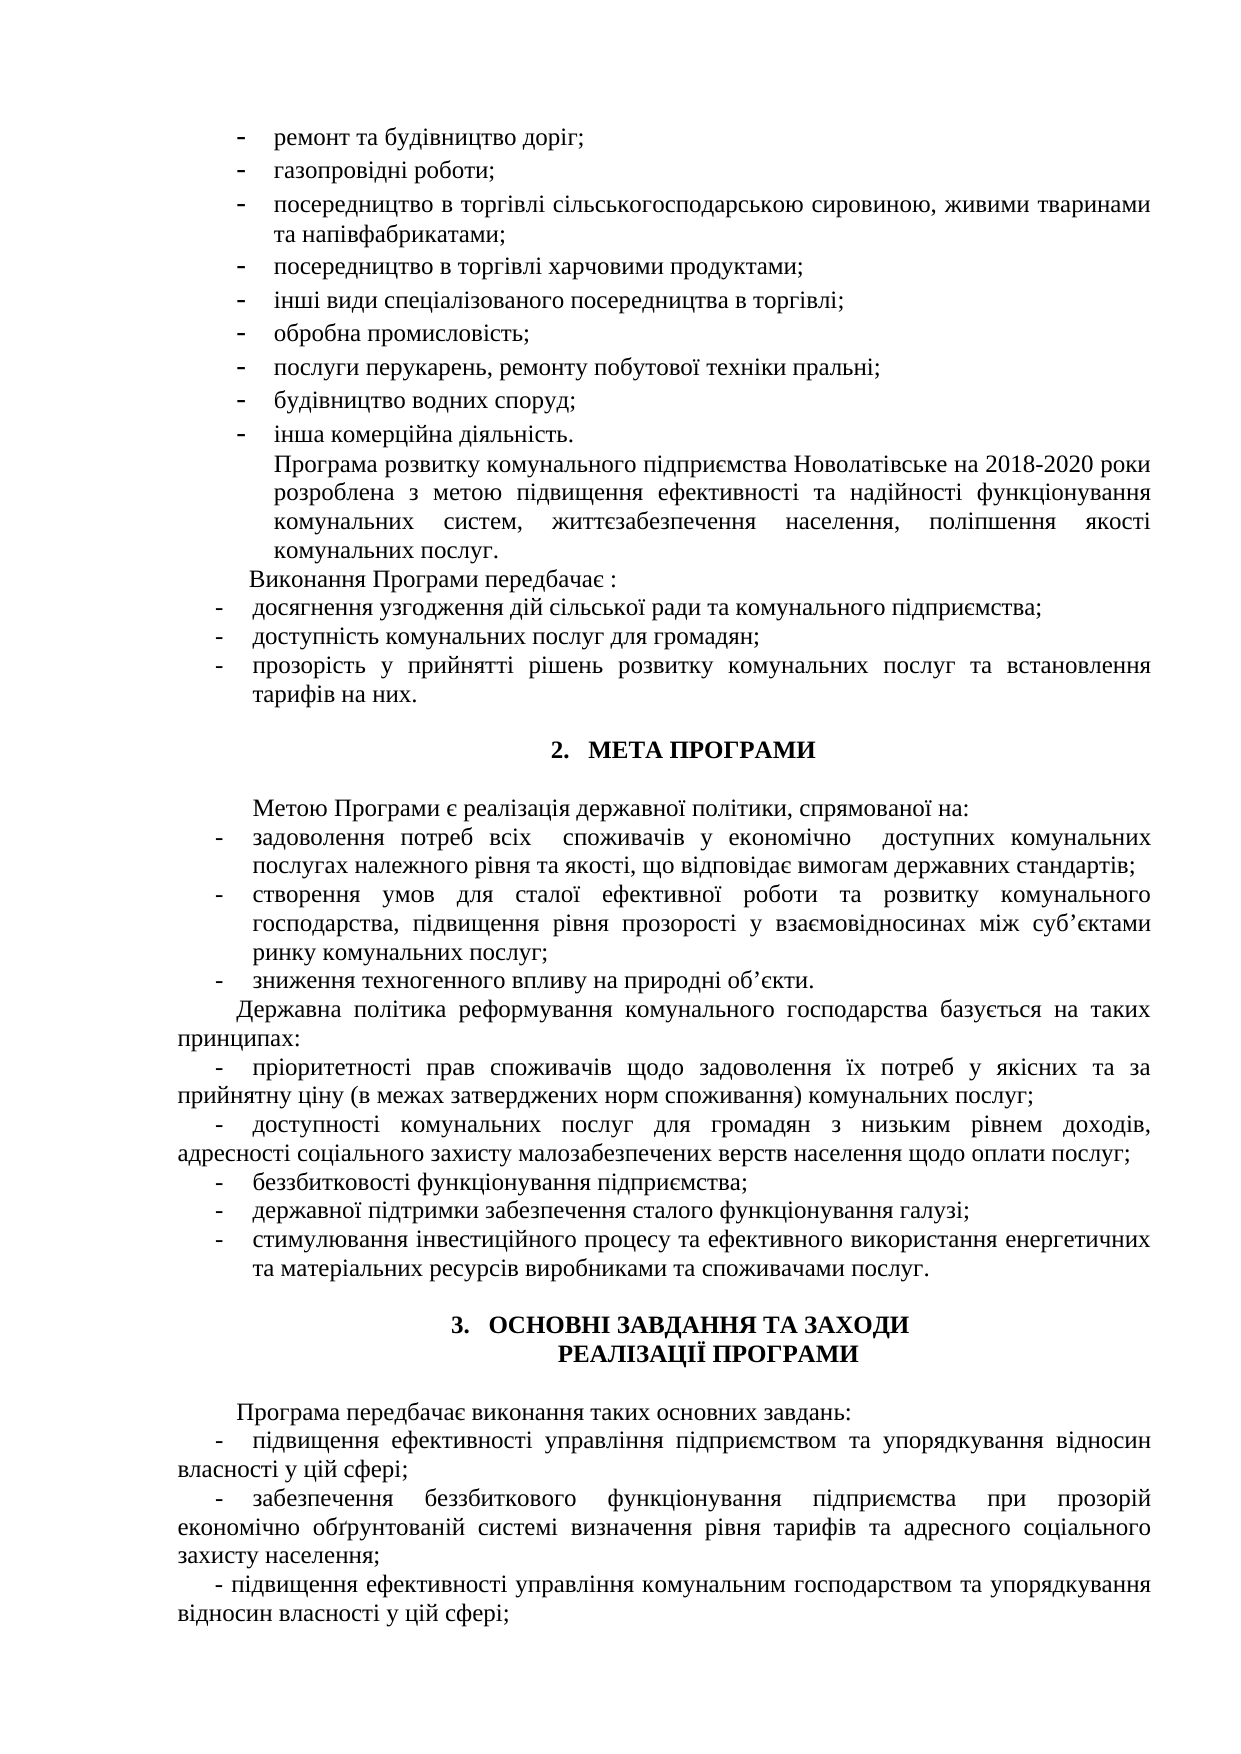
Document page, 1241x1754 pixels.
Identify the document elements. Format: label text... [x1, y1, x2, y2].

list послуги перукарень, ремонту побутової техніки пральні; [236, 348, 1152, 382]
list державної підтримки забезпечення сталого функціонування галузі; [215, 1196, 1152, 1224]
list МЕТА ПРОГРАМИ [215, 736, 1152, 764]
list посередництво в торгівлі сільськогосподарською сировиною, живими тваринами та напівфабрикатами; [236, 185, 1152, 247]
list підвищення ефективності управління підприємством та упорядкування відносин власності у цій сфері; [177, 1426, 1152, 1483]
text Програма передбачає виконання таких основних завдань: [177, 1397, 1152, 1426]
text Виконання Програми передбачає : [177, 564, 1152, 592]
text - підвищення ефективності управління комунальним господарством та упорядкування відносин власності у цій сфері; [177, 1569, 1152, 1627]
list газопровідні роботи; [236, 152, 1152, 185]
list обробна промисловість; [236, 314, 1152, 348]
list створення умов для сталої ефективної роботи та розвитку комунального господарства, підвищення рівня прозорості у взаємовідносинах між суб’єктами ринку комунальних послуг; [215, 879, 1152, 966]
list забезпечення беззбиткового функціонування підприємства при прозорій економічно обґрунтованій системі визначення рівня тарифів та адресного соціального захисту населення; [177, 1483, 1152, 1569]
list ОСНОВНІ ЗАВДАННЯ ТА ЗАХОДИ РЕАЛІЗАЦІЇ ПРОГРАМИ [215, 1311, 1152, 1368]
list інша комерційна діяльність. [236, 415, 1152, 449]
list будівництво водних споруд; [236, 382, 1152, 415]
list прозорість у прийнятті рішень розвитку комунальних послуг та встановлення тарифів на них. [215, 650, 1152, 707]
list стимулювання інвестиційного процесу та ефективного використання енергетичних та матеріальних ресурсів виробниками та споживачами послуг. [215, 1224, 1152, 1282]
list доступність комунальних послуг для громадян; [215, 621, 1152, 650]
list посередництво в торгівлі харчовими продуктами; [236, 247, 1152, 281]
list ремонт та будівництво доріг; [236, 118, 1152, 152]
text Програма розвитку комунального підприємства Новолатівське на 2018-2020 роки розроблена з метою підвищення ефективності та надійності функціонування комунальних систем, життєзабезпечення населення, поліпшення якості комунальних послуг. [274, 449, 1152, 564]
list беззбитковості функціонування підприємства; [215, 1167, 1152, 1196]
text Метою Програми є реалізація державної політики, спрямованої на: [178, 793, 1152, 822]
list досягнення узгодження дій сільської ради та комунального підприємства; [215, 592, 1152, 621]
text Державна політика реформування комунального господарства базується на таких принципах: [177, 994, 1152, 1052]
list зниження техногенного впливу на природні об’єкти. [215, 966, 1152, 994]
list пріоритетності прав споживачів щодо задоволення їх потреб у якісних та за прийнятну ціну (в межах затверджених норм споживання) комунальних послуг; [177, 1052, 1152, 1109]
list доступності комунальних послуг для громадян з низьким рівнем доходів, адресності соціального захисту малозабезпечених верств населення щодо оплати послуг; [177, 1109, 1152, 1167]
list інші види спеціалізованого посередництва в торгівлі; [236, 281, 1152, 314]
list задоволення потреб всіх споживачів у економічно доступних комунальних послугах належного рівня та якості, що відповідає вимогам державних стандартів; [215, 822, 1152, 879]
